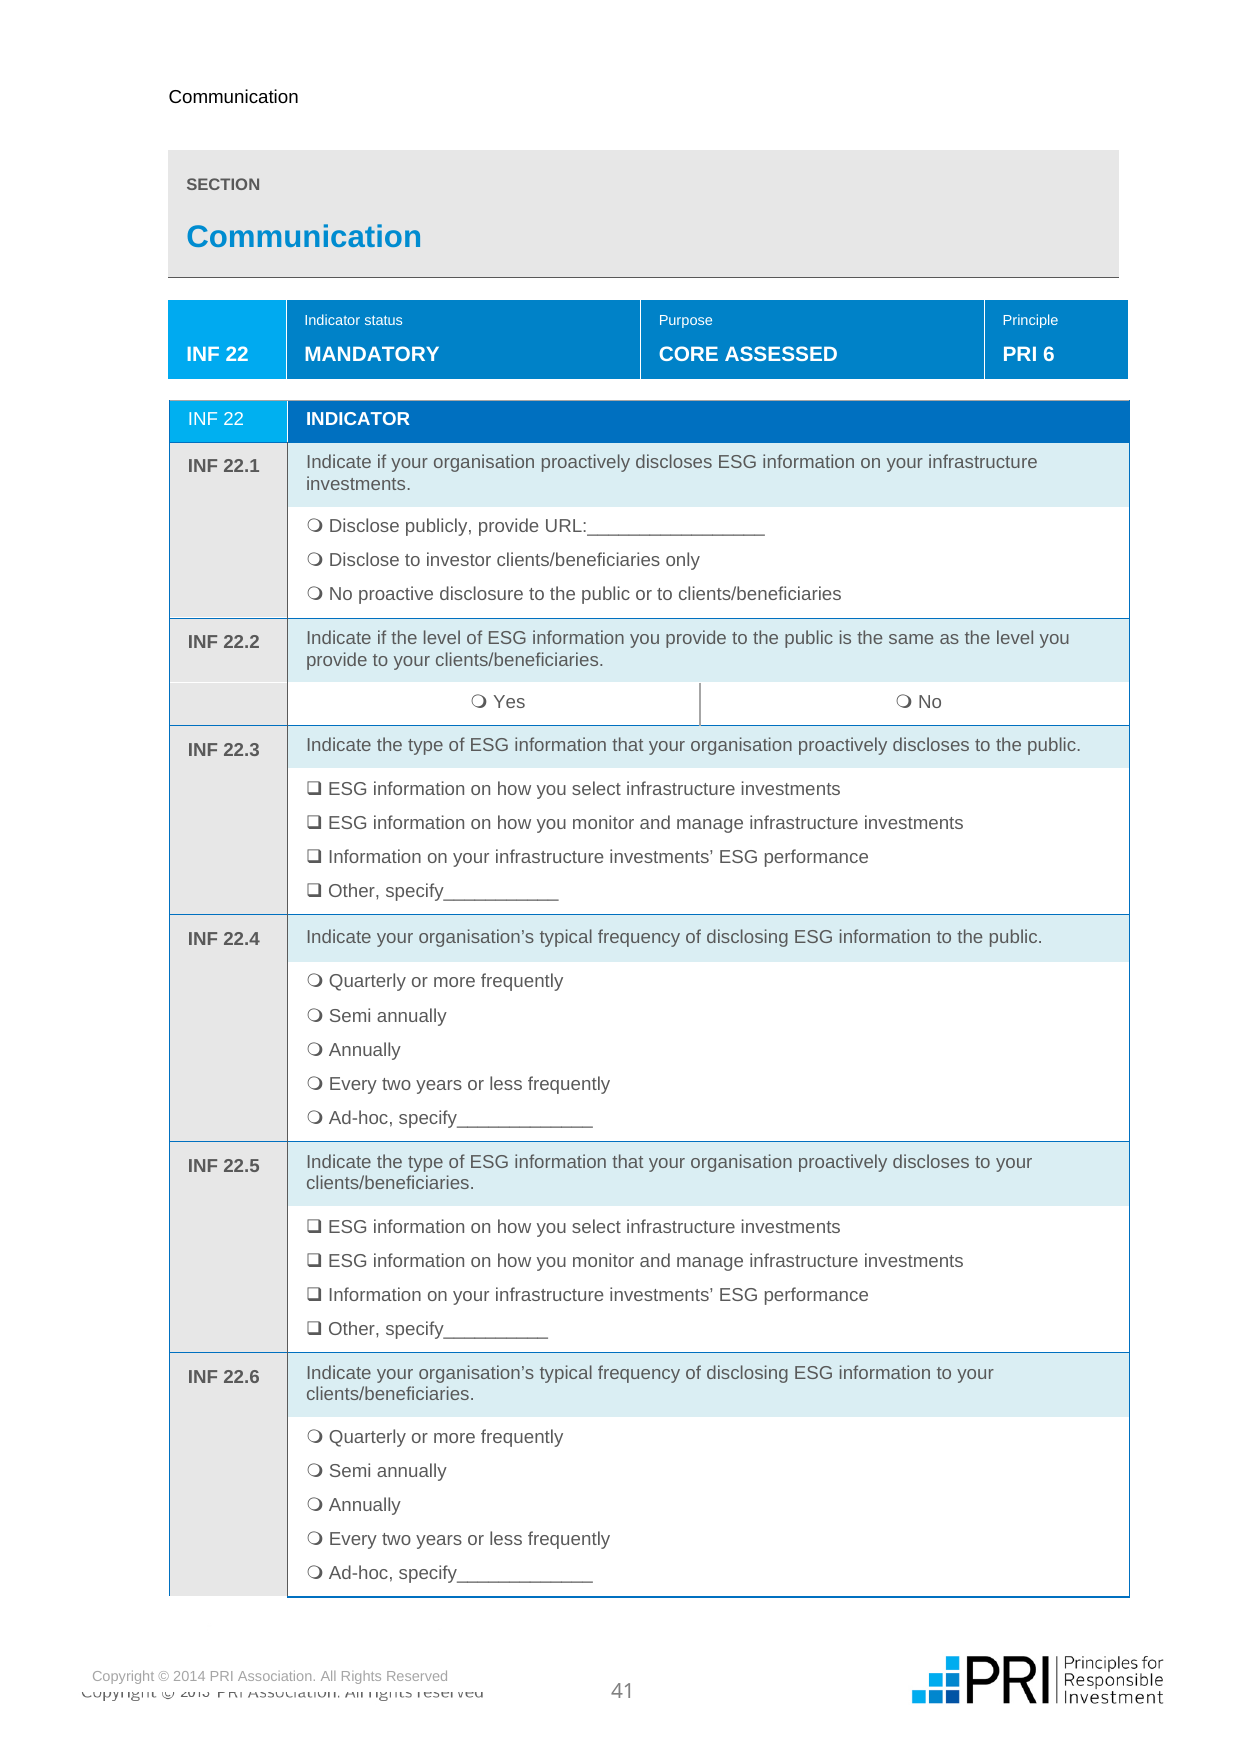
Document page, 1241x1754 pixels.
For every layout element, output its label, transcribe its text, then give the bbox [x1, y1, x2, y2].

table_cell CORE ASSESSED [641, 336, 984, 379]
table_header Indicator status [287, 300, 640, 336]
table_header INF 22 [170, 401, 287, 442]
table_cell Indicate the type of ESG information that your organisation proactively discloses to your clients/beneficiaries. [288, 1142, 1129, 1206]
table_cell Indicate the type of ESG information that your organisation proactively discloses to the public. [288, 726, 1129, 768]
table_cell INF 22.6 [170, 1353, 287, 1596]
table_header Purpose [641, 300, 984, 336]
table_cell Indicate your organisation’s typical frequency of disclosing ESG information to the public. [288, 915, 1129, 962]
table_cell INF 22.5 [170, 1142, 287, 1352]
table_header SECTION [168, 150, 1119, 193]
table_cell [170, 962, 287, 1141]
table_cell INF 22 [168, 336, 286, 379]
table_header [168, 300, 286, 336]
table_cell Quarterly or more frequently Semi annually Annually Every two years or less frequently Ad-hoc, specify_____________ [288, 1417, 1129, 1596]
table_cell [170, 507, 287, 617]
table_cell Indicate if your organisation proactively discloses ESG information on your infrastructure investments. [288, 443, 1129, 507]
table_cell [170, 683, 287, 725]
table_header Principle [985, 300, 1128, 336]
table_cell INF 22.3 [170, 726, 287, 914]
table_cell No [701, 683, 1129, 725]
table_cell INF 22.2 [170, 619, 287, 682]
picture [0, 1560, 1241, 1754]
table_cell ESG information on how you select infrastructure investments ESG information on how you monitor and manage infrastructure investments Information on your infrastructure investments’ ESG performance Other, specify___________ [288, 768, 1129, 914]
table_cell Indicate if the level of ESG information you provide to the public is the same as the level you provide to your clients/beneficiaries. [288, 619, 1129, 682]
table_cell Communication [168, 194, 1119, 277]
table_cell MANDATORY [287, 336, 640, 379]
table_cell Indicate your organisation’s typical frequency of disclosing ESG information to your clients/beneficiaries. [288, 1353, 1129, 1417]
table_cell Yes [288, 683, 699, 725]
table_cell Disclose publicly, provide URL:_________________ Disclose to investor clients/beneficiaries only No proactive disclosure to the public or to clients/beneficiaries [288, 507, 1129, 617]
table_cell Quarterly or more frequently Semi annually Annually Every two years or less frequently Ad-hoc, specify_____________ [288, 962, 1129, 1141]
table_cell INF 22.4 [170, 915, 287, 962]
table_cell INF 22.1 [170, 443, 287, 507]
table_header INDICATOR [288, 401, 1129, 442]
table_cell ESG information on how you select infrastructure investments ESG information on how you monitor and manage infrastructure investments Information on your infrastructure investments’ ESG performance Other, specify__________ [288, 1206, 1129, 1352]
table_cell PRI 6 [985, 336, 1128, 379]
